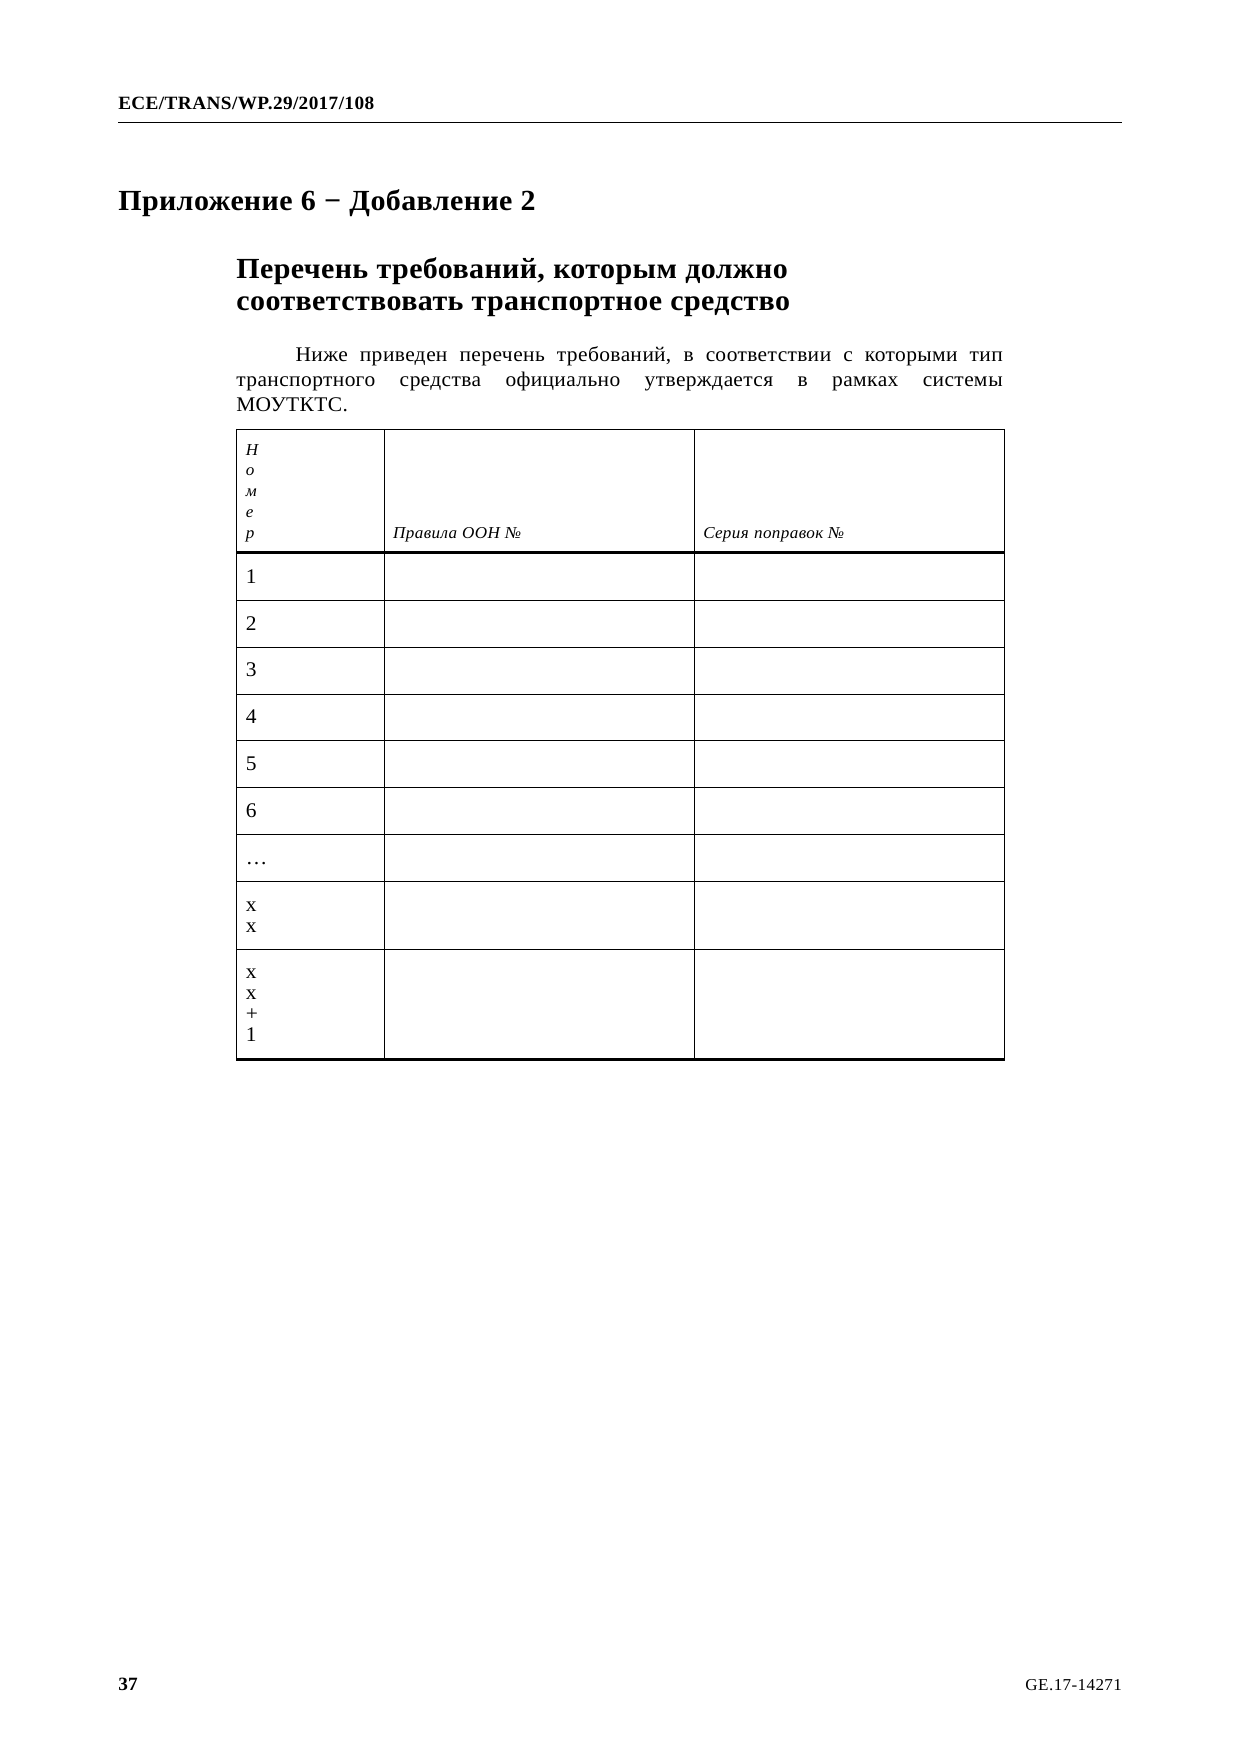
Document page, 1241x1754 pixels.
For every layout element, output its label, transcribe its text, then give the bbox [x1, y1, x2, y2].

table_cell 5 [237, 741, 384, 787]
table_cell [695, 741, 1004, 787]
table_cell [385, 835, 694, 881]
table_cell [385, 554, 694, 600]
table_cell 1 [237, 554, 384, 600]
table_cell … [237, 835, 384, 881]
table_cell xx [237, 882, 384, 949]
table_cell 3 [237, 648, 384, 693]
table_cell [385, 695, 694, 740]
table_cell xx+1 [237, 950, 384, 1058]
text Ниже приведен перечень требований, в соответствии с которыми тип транспортного средства официально утверждается в рамках системы МОУТКТС. [236, 341, 1004, 416]
table_cell [695, 648, 1004, 693]
table_cell [695, 554, 1004, 600]
table_header Номер [237, 430, 384, 551]
table_cell [695, 835, 1004, 881]
table_cell [385, 788, 694, 834]
table_cell [695, 788, 1004, 834]
table_cell [385, 601, 694, 647]
table_cell [695, 882, 1004, 949]
table_cell [385, 741, 694, 787]
table_header Правила ООН № [385, 430, 694, 551]
table_cell [385, 950, 694, 1058]
text Перечень требований, которым должно соответствовать транспортное средство [118, 254, 1004, 316]
table_header Серия поправок № [695, 430, 1004, 551]
table_cell 4 [237, 695, 384, 740]
table_cell [695, 601, 1004, 647]
table_cell [695, 695, 1004, 740]
text Приложение 6 − Добавление 2 [118, 185, 1004, 216]
table_cell 6 [237, 788, 384, 834]
table_cell [385, 882, 694, 949]
table_cell [695, 950, 1004, 1058]
table_cell 2 [237, 601, 384, 647]
table_cell [385, 648, 694, 693]
